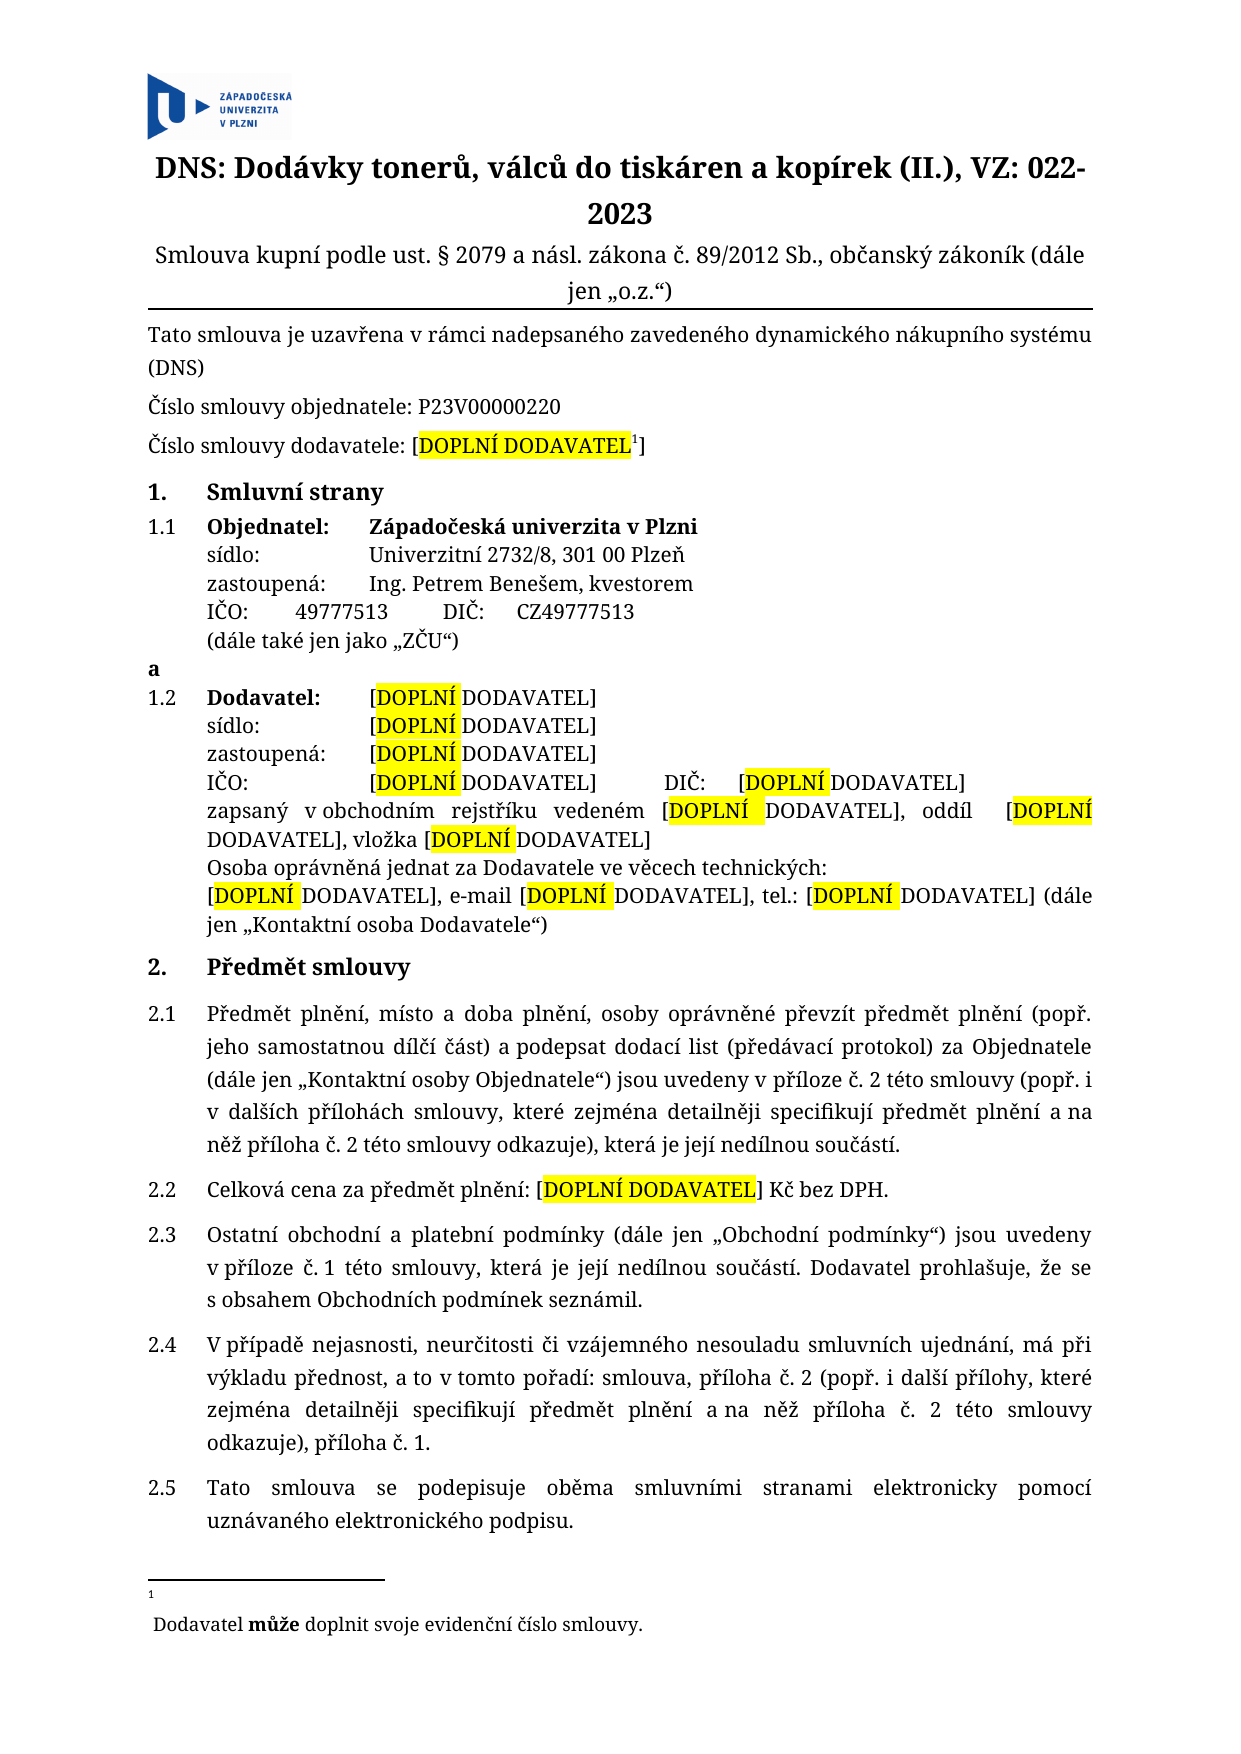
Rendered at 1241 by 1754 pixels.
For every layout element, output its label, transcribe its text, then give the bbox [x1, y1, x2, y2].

list Dodavatel: [DOPLNÍ DODAVATEL] [461, 683, 1093, 711]
text sídlo: Univerzitní 2732/8, 301 00 Plzeň [207, 540, 1093, 569]
text Číslo smlouvy objednatele: P23V00000220 [148, 392, 1093, 421]
list Celková cena za předmět plnění: [DOPLNÍ DODAVATEL] Kč bez DPH. [756, 1175, 1093, 1203]
text sídlo: [DOPLNÍ DODAVATEL] [207, 711, 376, 739]
list Objednatel: Západočeská univerzita v Plzni [148, 512, 1093, 540]
text IČO: [DOPLNÍ DODAVATEL] DIČ: [DOPLNÍ DODAVATEL] [830, 768, 1093, 796]
text Číslo smlouvy dodavatele: [DOPLNÍ DODAVATEL] [148, 431, 419, 459]
text Smlouva kupní podle ust. § 2079 a násl. zákona č. 89/2012 Sb., občanský zákoník (dále jen „o.z.“) [148, 239, 1093, 308]
list Dodavatel: [DOPLNÍ DODAVATEL] [148, 683, 376, 711]
text zastoupená: Ing. Petrem Benešem, kvestorem [207, 569, 1093, 597]
text IČO: 49777513 DIČ: CZ49777513 [207, 597, 1093, 626]
picture [147, 73, 292, 140]
text Číslo smlouvy dodavatele: [DOPLNÍ DODAVATEL] [631, 431, 1093, 459]
text Osoba oprávněná jednat za Dodavatele ve věcech technických: [207, 853, 1093, 882]
text a [148, 654, 1093, 683]
list Tato smlouva se podepisuje oběma smluvními stranami elektronicky pomocí uznávaného elektronického podpisu. [148, 1473, 1093, 1534]
list Celková cena za předmět plnění: [DOPLNÍ DODAVATEL] Kč bez DPH. [148, 1175, 543, 1203]
text (dále také jen jako „ZČU“) [207, 626, 1093, 654]
text sídlo: [DOPLNÍ DODAVATEL] [461, 711, 1093, 739]
text zastoupená: [DOPLNÍ DODAVATEL] [207, 739, 1093, 768]
text IČO: [DOPLNÍ DODAVATEL] DIČ: [DOPLNÍ DODAVATEL] [461, 768, 745, 796]
text zapsaný v obchodním rejstříku vedeném [DOPLNÍ DODAVATEL], oddíl [DOPLNÍ DODAVATEL], vložka [DOPLNÍ DODAVATEL] [207, 796, 1093, 853]
list V případě nejasnosti, neurčitosti či vzájemného nesouladu smluvních ujednání, má při výkladu přednost, a to v tomto pořadí: smlouva, příloha č. 2 (popř. i další přílohy, které zejména detailněji specifikují předmět plnění a na něž příloha č. 2 této smlouvy odkazuje), příloha č. 1. [148, 1330, 1093, 1457]
list Předmět plnění, místo a doba plnění, osoby oprávněné převzít předmět plnění (popř. jeho samostatnou dílčí část) a podepsat dodací list (předávací protokol) za Objednatele (dále jen „Kontaktní osoby Objednatele“) jsou uvedeny v příloze č. 2 této smlouvy (popř. i v dalších přílohách smlouvy, které zejména detailněji specifikují předmět plnění a na něž příloha č. 2 této smlouvy odkazuje), která je její nedílnou součástí. [148, 999, 1093, 1158]
list Předmět smlouvy [148, 951, 1093, 982]
text [DOPLNÍ DODAVATEL], e-mail [DOPLNÍ DODAVATEL], tel.: [DOPLNÍ DODAVATEL] (dále jen „Kontaktní osoba Dodavatele“) [207, 882, 1093, 938]
list Ostatní obchodní a platební podmínky (dále jen „Obchodní podmínky“) jsou uvedeny v příloze č. 1 této smlouvy, která je její nedílnou součástí. Dodavatel prohlašuje, že se s obsahem Obchodních podmínek seznámil. [148, 1220, 1093, 1314]
text Tato smlouva je uzavřena v rámci nadepsaného zavedeného dynamického nákupního systému (DNS) [148, 321, 1093, 382]
text IČO: [DOPLNÍ DODAVATEL] DIČ: [DOPLNÍ DODAVATEL] [207, 768, 376, 796]
list Smluvní strany [148, 476, 1093, 507]
text DNS: Dodávky tonerů, válců do tiskáren a kopírek (II.), VZ: 022-2023 [148, 148, 1093, 233]
